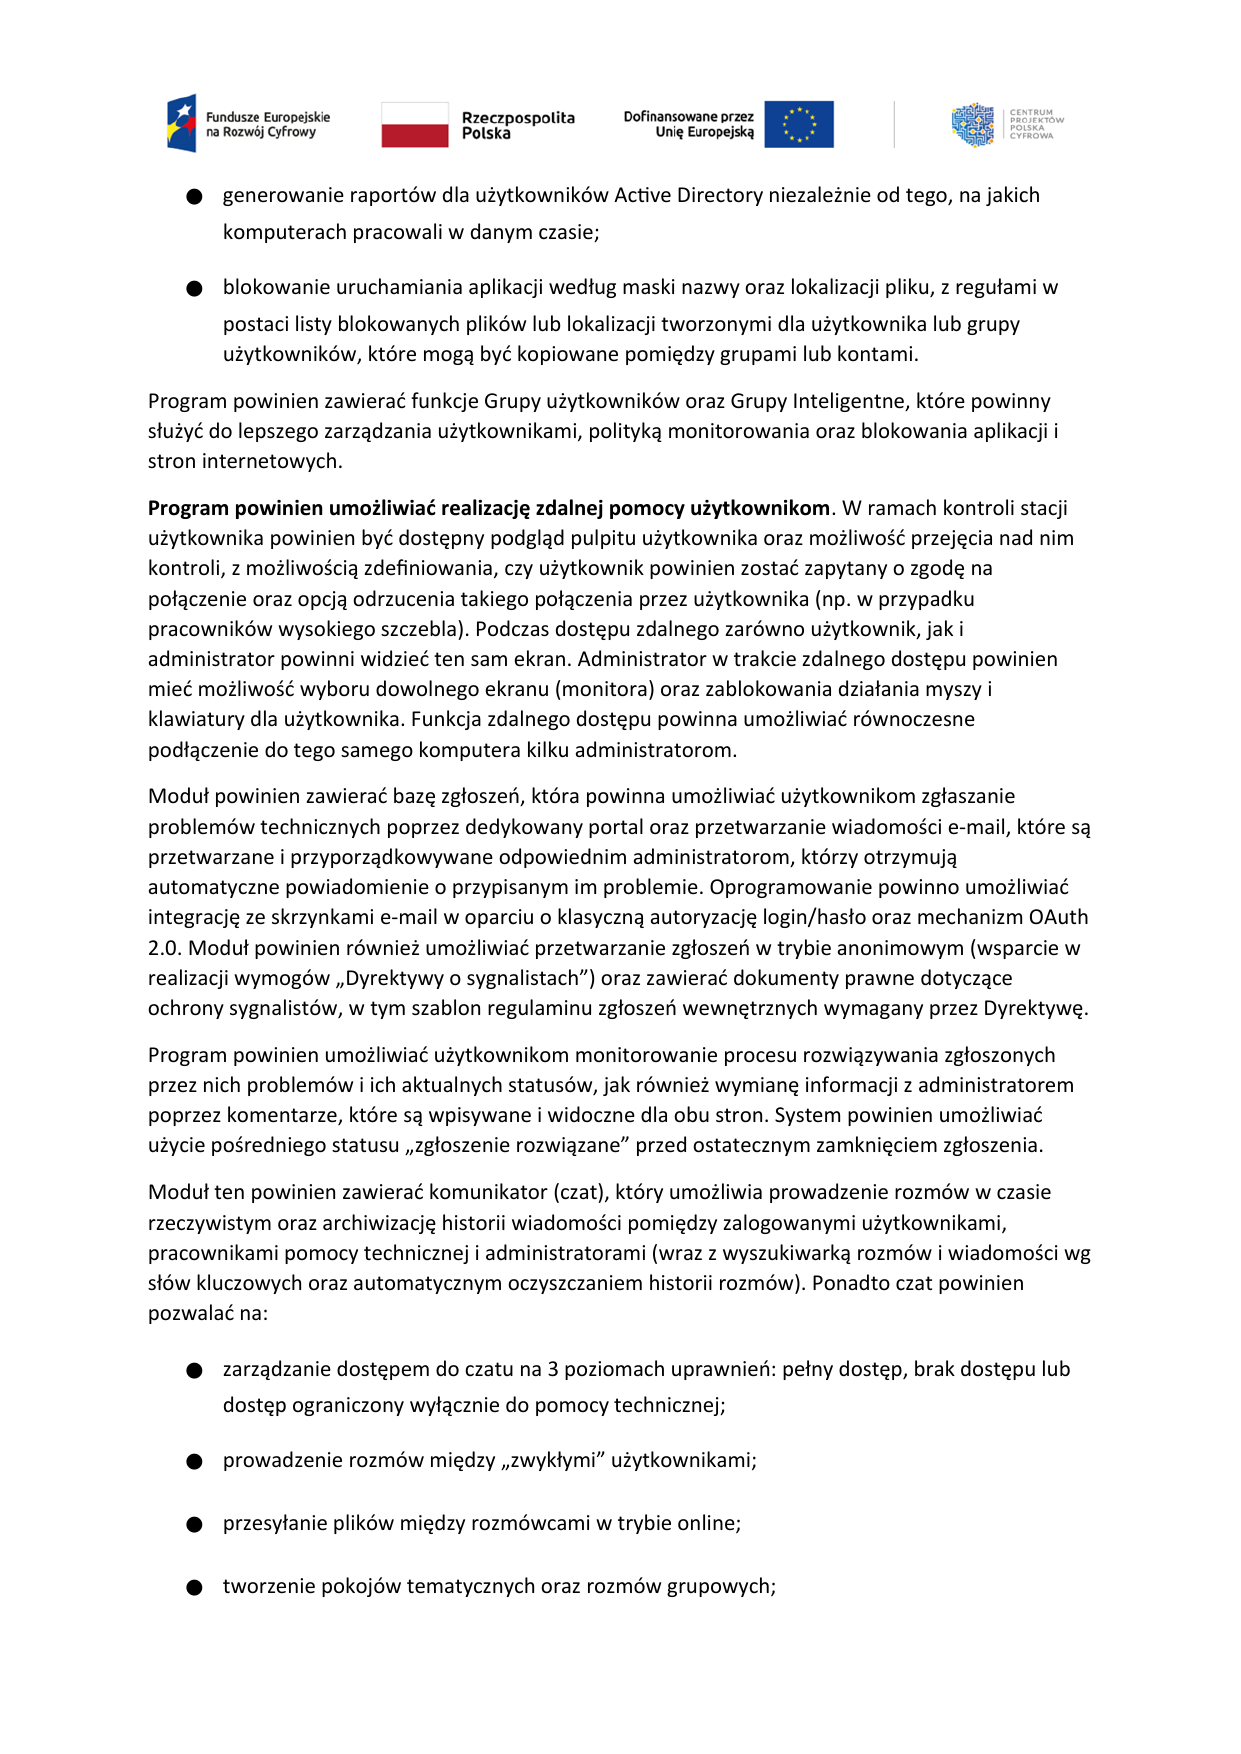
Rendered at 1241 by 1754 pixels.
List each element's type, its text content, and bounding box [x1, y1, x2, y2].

list generowanie raportów dla użytkowników Active Directory niezależnie od tego, na jakich komputerach pracowali w danym czasie; [185, 172, 1093, 245]
text Program powinien umożliwiać użytkownikom monitorowanie procesu rozwiązywania zgłoszonych przez nich problemów i ich aktualnych statusów, jak również wymianę informacji z administratorem poprzez komentarze, które są wpisywane i widoczne dla obu stron. System powinien umożliwiać użycie pośredniego statusu „zgłoszenie rozwiązane” przed ostatecznym zamknięciem zgłoszenia. [148, 1040, 1093, 1159]
list przesyłanie plików między rozmówcami w trybie online; [185, 1500, 1093, 1542]
list zarządzanie dostępem do czatu na 3 poziomach uprawnień: pełny dostęp, brak dostępu lub dostęp ograniczony wyłącznie do pomocy technicznej; [185, 1345, 1093, 1418]
text Moduł powinien zawierać bazę zgłoszeń, która powinna umożliwiać użytkownikom zgłaszanie problemów technicznych poprzez dedykowany portal oraz przetwarzanie wiadomości e-mail, które są przetwarzane i przyporządkowywane odpowiednim administratorom, którzy otrzymują automatyczne powiadomienie o przypisanym im problemie. Oprogramowanie powinno umożliwiać integrację ze skrzynkami e-mail w oparciu o klasyczną autoryzację login/hasło oraz mechanizm OAuth 2.0. Moduł powinien również umożliwiać przetwarzanie zgłoszeń w trybie anonimowym (wsparcie w realizacji wymogów „Dyrektywy o sygnalistach”) oraz zawierać dokumenty prawne dotyczące ochrony sygnalistów, w tym szablon regulaminu zgłoszeń wewnętrznych wymagany przez Dyrektywę. [148, 782, 1093, 1021]
text Program powinien zawierać funkcje Grupy użytkowników oraz Grupy Inteligentne, które powinny służyć do lepszego zarządzania użytkownikami, polityką monitorowania oraz blokowania aplikacji i stron internetowych. [148, 386, 1093, 474]
text Moduł ten powinien zawierać komunikator (czat), który umożliwia prowadzenie rozmów w czasie rzeczywistym oraz archiwizację historii wiadomości pomiędzy zalogowanymi użytkownikami, pracownikami pomocy technicznej i administratorami (wraz z wyszukiwarką rozmów i wiadomości wg słów kluczowych oraz automatycznym oczyszczaniem historii rozmów). Ponadto czat powinien pozwalać na: [148, 1177, 1093, 1326]
list blokowanie uruchamiania aplikacji według maski nazwy oraz lokalizacji pliku, z regułami w postaci listy blokowanych plików lub lokalizacji tworzonymi dla użytkownika lub grupy użytkowników, które mogą być kopiowane pomiędzy grupami lub kontami. [185, 264, 1093, 367]
text Program powinien umożliwiać realizację zdalnej pomocy użytkownikom. W ramach kontroli stacji użytkownika powinien być dostępny podgląd pulpitu użytkownika oraz możliwość przejęcia nad nim kontroli, z możliwością zdefiniowania, czy użytkownik powinien zostać zapytany o zgodę na połączenie oraz opcją odrzucenia takiego połączenia przez użytkownika (np. w przypadku pracowników wysokiego szczebla). Podczas dostępu zdalnego zarówno użytkownik, jak i administrator powinni widzieć ten sam ekran. Administrator w trakcie zdalnego dostępu powinien mieć możliwość wyboru dowolnego ekranu (monitora) oraz zablokowania działania myszy i klawiatury dla użytkownika. Funkcja zdalnego dostępu powinna umożliwiać równoczesne podłączenie do tego samego komputera kilku administratorom. [148, 493, 1093, 763]
picture [147, 73, 1093, 172]
list tworzenie pokojów tematycznych oraz rozmów grupowych; [185, 1562, 1093, 1605]
list prowadzenie rozmów między „zwykłymi” użytkownikami; [185, 1437, 1093, 1480]
